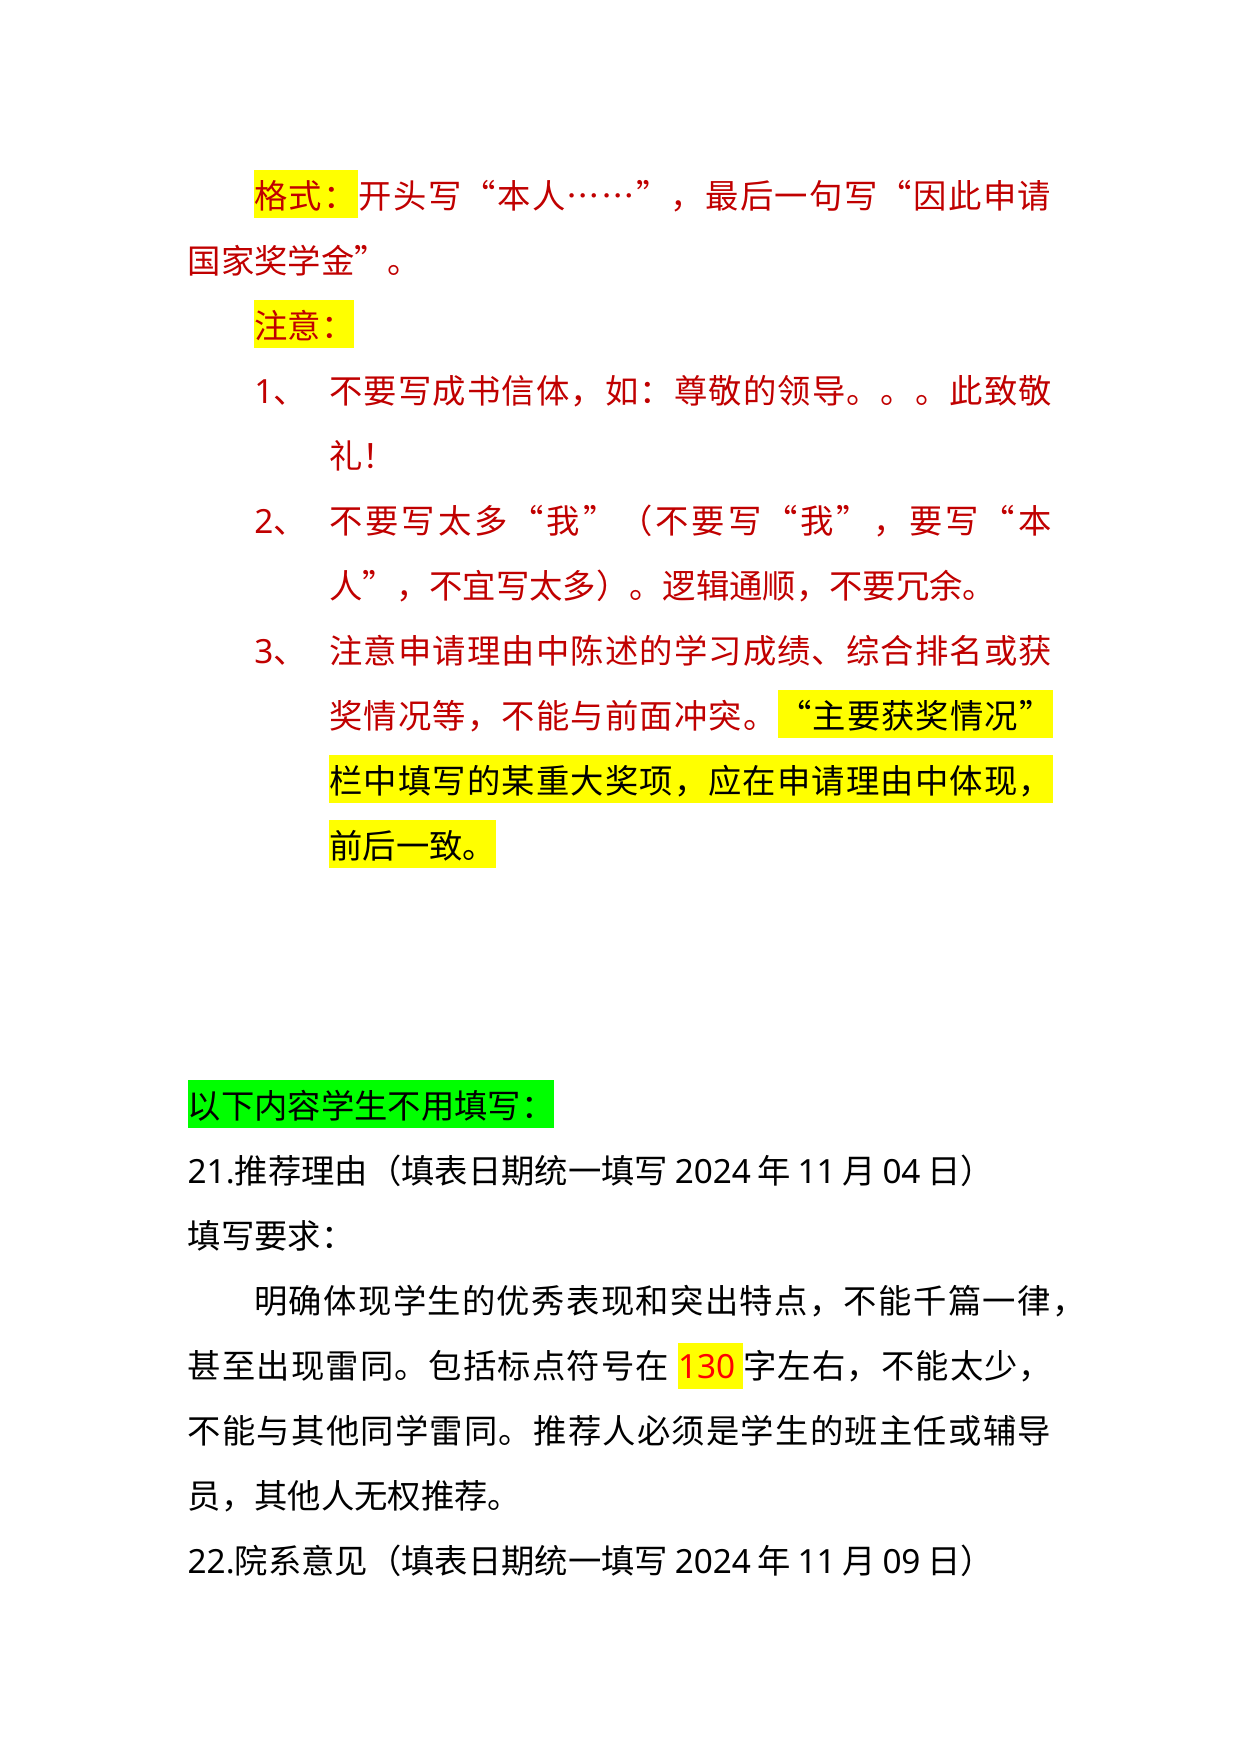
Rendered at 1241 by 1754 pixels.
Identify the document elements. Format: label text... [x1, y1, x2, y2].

text 注意： [187, 292, 1053, 357]
text 21.推荐理由（填表日期统一填写2024年11月04日） [187, 1137, 1053, 1202]
list 注意申请理由中陈述的学习成绩、综合排名或获奖情况等，不能与前面冲突。“主要获奖情况”栏中填写的某重大奖项，应在申请理由中体现，前后一致。 [254, 617, 1053, 877]
text 格式：开头写“本人……”，最后一句写“因此申请国家奖学金”。 [187, 162, 1053, 292]
text 填写要求： [187, 1202, 1053, 1267]
list 不要写成书信体，如：尊敬的领导。。。此致敬礼！ [254, 357, 1053, 487]
text 以下内容学生不用填写： [187, 1072, 1053, 1137]
text 明确体现学生的优秀表现和突出特点，不能千篇一律，甚至出现雷同。包括标点符号在130字左右，不能太少，不能与其他同学雷同。推荐人必须是学生的班主任或辅导员，其他人无权推荐。 [187, 1267, 1053, 1527]
text 22.院系意见（填表日期统一填写2024年11月09日） [187, 1527, 1053, 1592]
list 不要写太多“我”（不要写“我”，要写“本人”，不宜写太多）。逻辑通顺，不要冗余。 [254, 487, 1053, 617]
